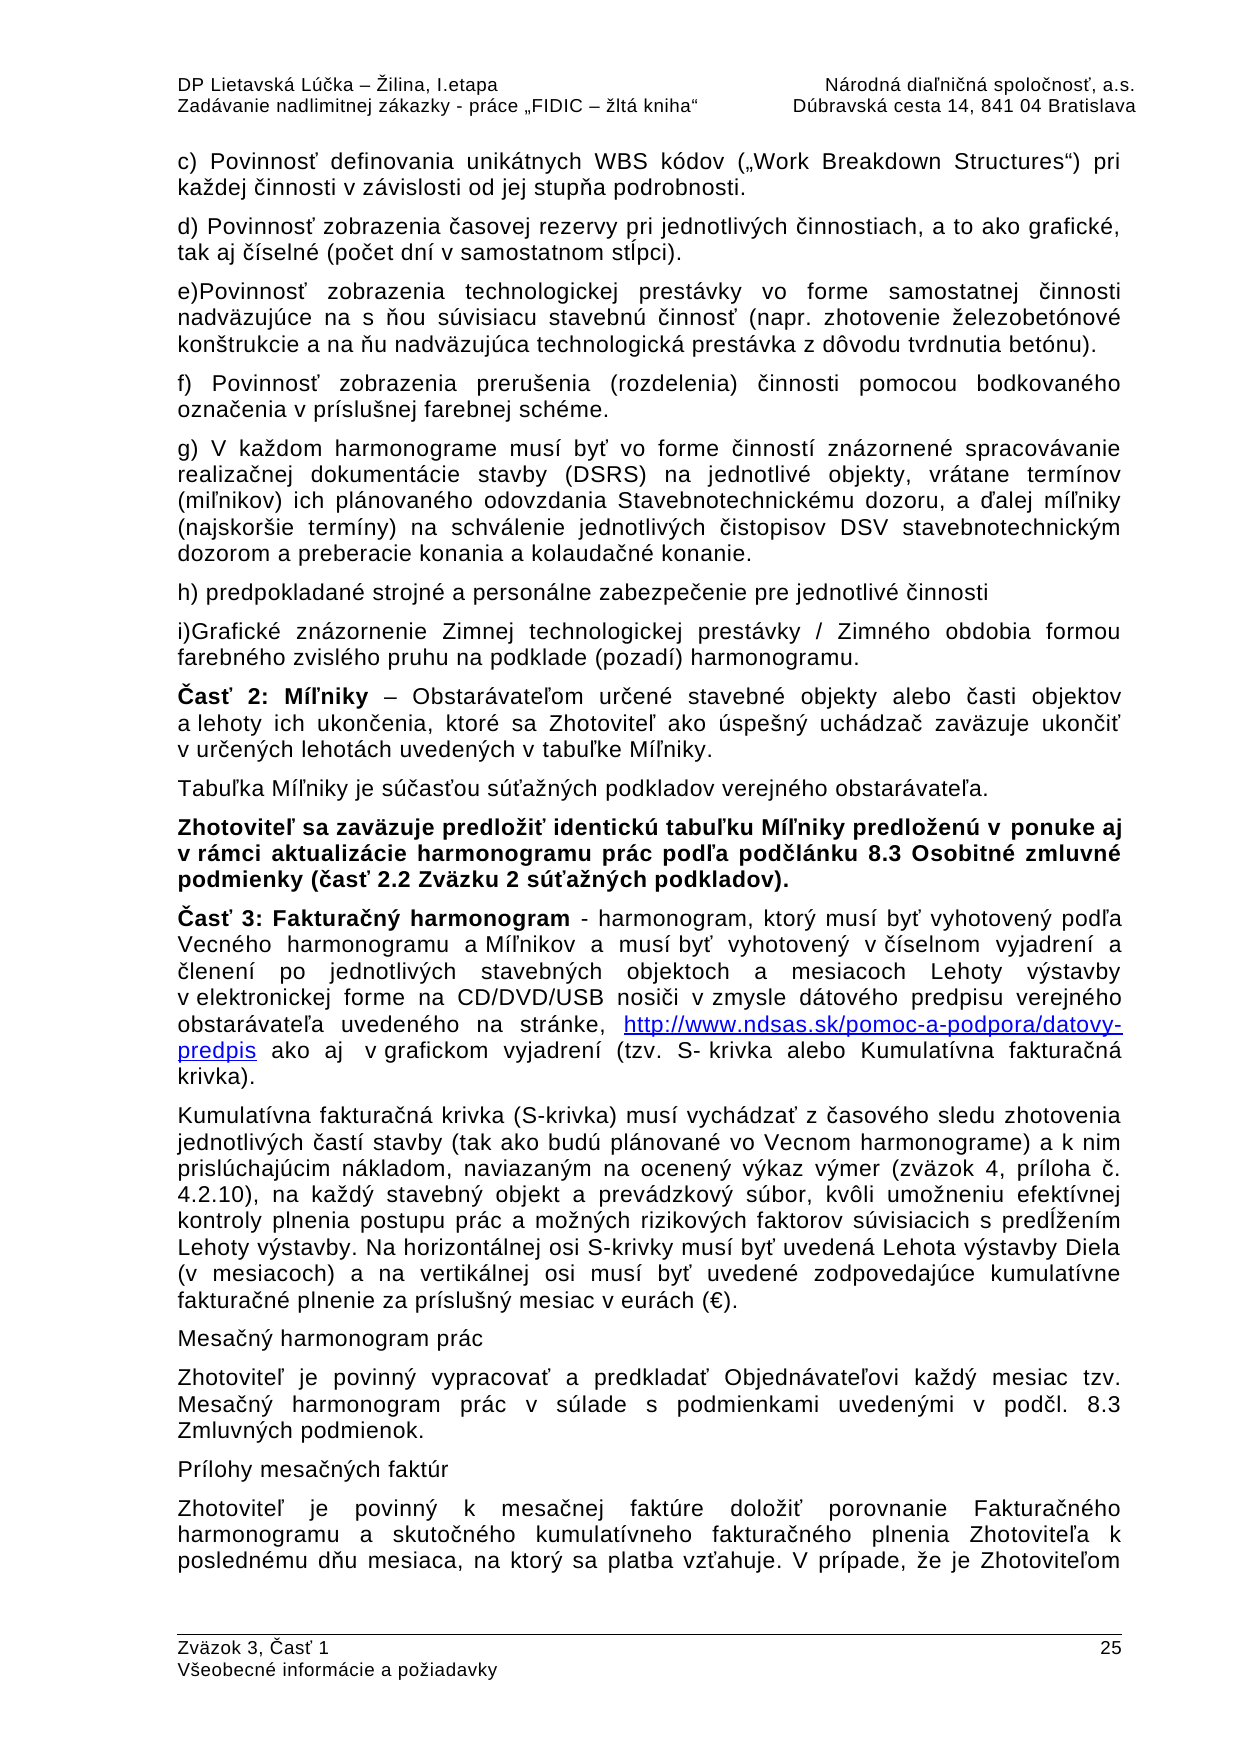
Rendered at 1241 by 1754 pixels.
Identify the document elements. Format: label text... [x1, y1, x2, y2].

text g) V každom harmonograme musí byť vo forme činností znázornené spracovávanie realizačnej dokumentácie stavby (DSRS) na jednotlivé objekty, vrátane termínov (miľnikov) ich plánovaného odovzdania Stavebnotechnickému dozoru, a ďalej míľniky (najskoršie termíny) na schválenie jednotlivých čistopisov DSV stavebnotechnickým dozorom a preberacie konania a kolaudačné konanie. [177, 435, 1122, 567]
text Zhotoviteľ je povinný vypracovať a predkladať Objednávateľovi každý mesiac tzv. Mesačný harmonogram prác v súlade s podmienkami uvedenými v podčl. 8.3 Zmluvných podmienok. [177, 1364, 1122, 1443]
text Časť 2: Míľniky – Obstarávateľom určené stavebné objekty alebo časti objektov a lehoty ich ukončenia, ktoré sa Zhotoviteľ ako úspešný uchádzač zaväzuje ukončiť v určených lehotách uvedených v tabuľke Míľniky. [177, 683, 1122, 762]
text f) Povinnosť zobrazenia prerušenia (rozdelenia) činnosti pomocou bodkovaného označenia v príslušnej farebnej schéme. [177, 369, 1122, 422]
text Tabuľka Míľniky je súčasťou súťažných podkladov verejného obstarávateľa. [177, 775, 1122, 801]
text Zhotoviteľ sa zaväzuje predložiť identickú tabuľku Míľniky predloženú v ponuke aj v rámci aktualizácie harmonogramu prác podľa podčlánku 8.3 Osobitné zmluvné podmienky (časť 2.2 Zväzku 2 súťažných podkladov). [177, 813, 1122, 893]
text Časť 3: Fakturačný harmonogram - harmonogram, ktorý musí byť vyhotovený podľa Vecného harmonogramu a Míľnikov a musí byť vyhotovený v číselnom vyjadrení a členení po jednotlivých stavebných objektoch a mesiacoch Lehoty výstavby v elektronickej forme na CD/DVD/USB nosiči v zmysle dátového predpisu verejného obstarávateľa uvedeného na stránke, http://www.ndsas.sk/pomoc-a-podpora/datovy-predpis ako aj v grafickom vyjadrení (tzv. S- krivka alebo Kumulatívna fakturačná krivka). [177, 905, 1122, 1089]
text Prílohy mesačných faktúr [177, 1456, 1122, 1482]
text c) Povinnosť definovania unikátnych WBS kódov („Work Breakdown Structures“) pri každej činnosti v závislosti od jej stupňa podrobnosti. [177, 148, 1122, 200]
text Mesačný harmonogram prác [177, 1325, 1122, 1352]
text e)Povinnosť zobrazenia technologickej prestávky vo forme samostatnej činnosti nadväzujúce na s ňou súvisiacu stavebnú činnosť (napr. zhotovenie železobetónové konštrukcie a na ňu nadväzujúca technologická prestávka z dôvodu tvrdnutia betónu). [177, 278, 1122, 357]
text i)Grafické znázornenie Zimnej technologickej prestávky / Zimného obdobia formou farebného zvislého pruhu na podklade (pozadí) harmonogramu. [177, 618, 1122, 671]
text d) Povinnosť zobrazenia časovej rezervy pri jednotlivých činnostiach, a to ako grafické, tak aj číselné (počet dní v samostatnom stĺpci). [177, 213, 1122, 266]
text Kumulatívna fakturačná krivka (S-krivka) musí vychádzať z časového sledu zhotovenia jednotlivých častí stavby (tak ako budú plánované vo Vecnom harmonograme) a k nim prislúchajúcim nákladom, naviazaným na ocenený výkaz výmer (zväzok 4, príloha č. 4.2.10), na každý stavebný objekt a prevádzkový súbor, kvôli umožneniu efektívnej kontroly plnenia postupu prác a možných rizikových faktorov súvisiacich s predĺžením Lehoty výstavby. Na horizontálnej osi S-krivky musí byť uvedená Lehota výstavby Diela (v mesiacoch) a na vertikálnej osi musí byť uvedené zodpovedajúce kumulatívne fakturačné plnenie za príslušný mesiac v eurách (€). [177, 1102, 1122, 1313]
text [177, 1495, 1122, 1574]
text h) predpokladané strojné a personálne zabezpečenie pre jednotlivé činnosti [177, 579, 1122, 605]
